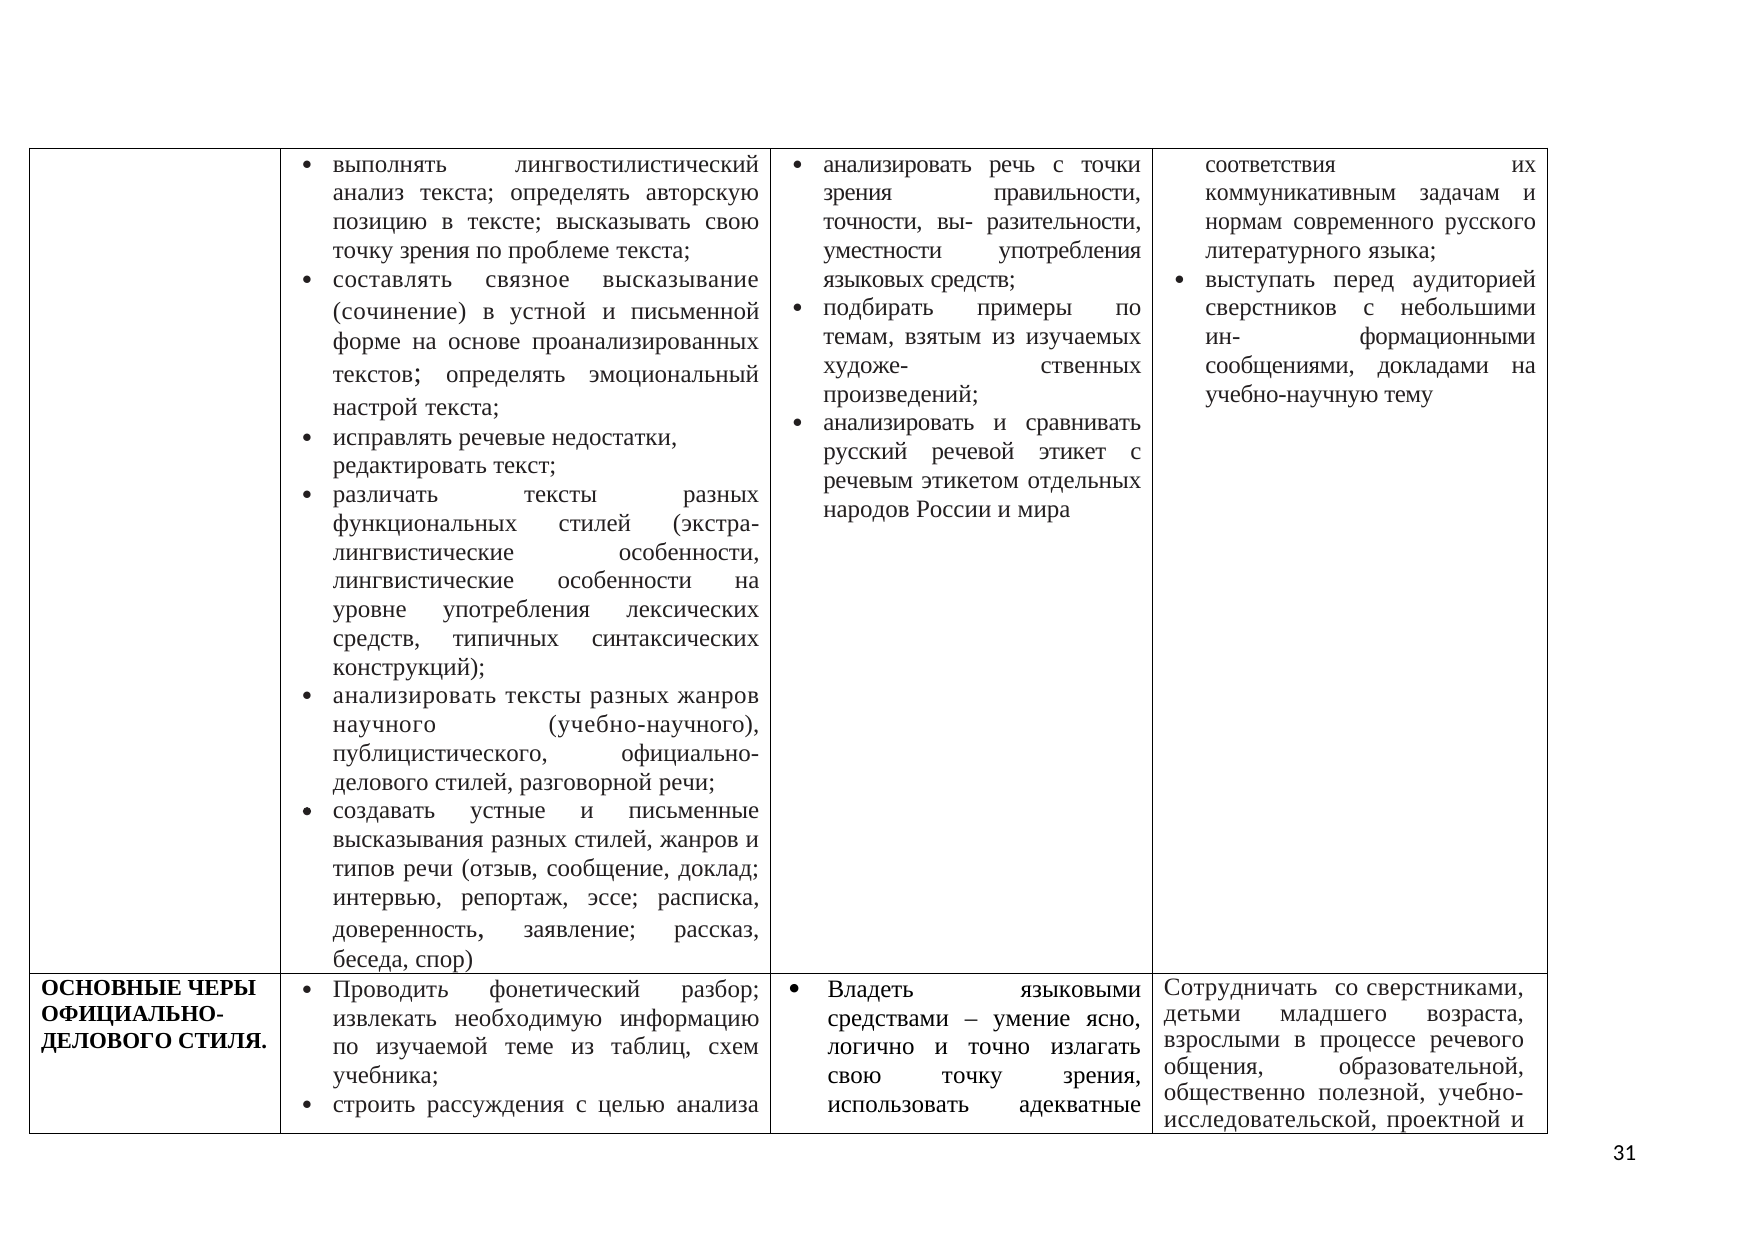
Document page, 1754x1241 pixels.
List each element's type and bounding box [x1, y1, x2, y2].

table_cell [771, 149, 1152, 973]
table_cell [1153, 149, 1547, 973]
table_cell [30, 149, 280, 973]
table_cell [30, 974, 280, 1133]
table_cell [771, 974, 1152, 1133]
table_cell [281, 974, 770, 1133]
table_cell [1153, 974, 1547, 1133]
table_cell [281, 149, 770, 973]
